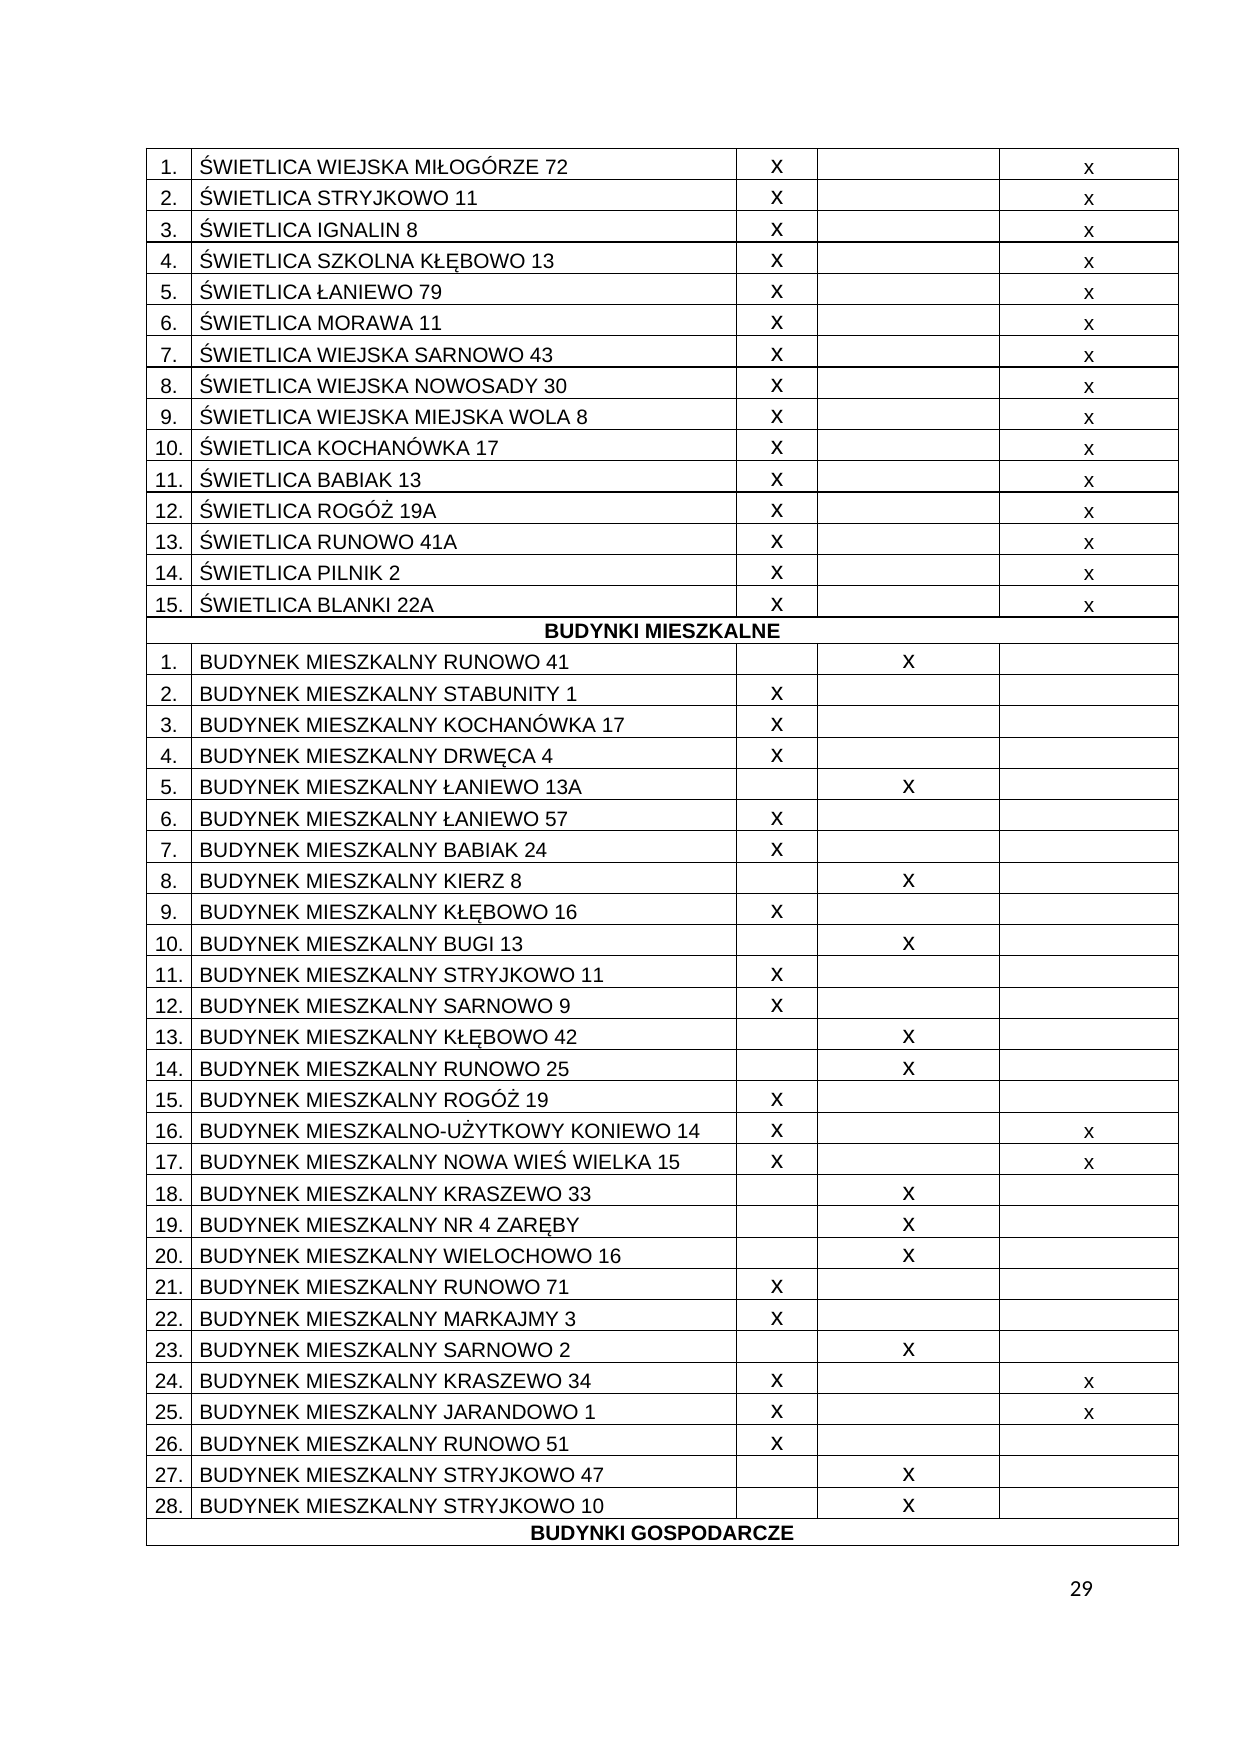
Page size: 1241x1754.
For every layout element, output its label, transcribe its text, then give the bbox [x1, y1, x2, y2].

table_cell BUDYNEK MIESZKALNO-UŻYTKOWY KONIEWO 14 [192, 1113, 736, 1143]
table_cell 7. [147, 336, 191, 366]
table_cell 9. [147, 399, 191, 429]
table_cell [818, 274, 999, 304]
table_cell BUDYNEK MIESZKALNY BABIAK 24 [192, 831, 736, 862]
table_cell x [737, 988, 817, 1018]
table_cell [737, 925, 817, 955]
table_cell BUDYNEK MIESZKALNY KIERZ 8 [192, 863, 736, 893]
table_cell [818, 1113, 999, 1143]
table_cell [1000, 1050, 1178, 1080]
table_cell [1000, 738, 1178, 768]
table_cell x [1000, 586, 1178, 616]
table_cell BUDYNEK MIESZKALNY WIELOCHOWO 16 [192, 1238, 736, 1268]
table_cell 21. [147, 1269, 191, 1299]
table_cell ŚWIETLICA MORAWA 11 [192, 305, 736, 335]
table_cell 16. [147, 1113, 191, 1143]
table_cell BUDYNEK MIESZKALNY DRWĘCA 4 [192, 738, 736, 768]
table_cell BUDYNEK MIESZKALNY RUNOWO 51 [192, 1425, 736, 1455]
table_cell x [1000, 524, 1178, 554]
table_cell [1000, 894, 1178, 924]
table_cell BUDYNEK MIESZKALNY NOWA WIEŚ WIELKA 15 [192, 1144, 736, 1174]
table_cell x [818, 1331, 999, 1362]
table_cell ŚWIETLICA WIEJSKA NOWOSADY 30 [192, 368, 736, 398]
table_cell 5. [147, 274, 191, 304]
table_cell 2. [147, 180, 191, 210]
table_cell x [818, 1019, 999, 1049]
table_cell x [737, 1113, 817, 1143]
table_cell [737, 1206, 817, 1237]
table_cell 18. [147, 1175, 191, 1205]
table_cell x [1000, 1144, 1178, 1174]
table_cell x [737, 675, 817, 705]
table_cell BUDYNEK MIESZKALNY STRYJKOWO 47 [192, 1456, 736, 1487]
table_cell BUDYNEK MIESZKALNY MARKAJMY 3 [192, 1300, 736, 1330]
table_cell 10. [147, 925, 191, 955]
table_cell BUDYNEK MIESZKALNY STRYJKOWO 11 [192, 956, 736, 987]
table_cell x [1000, 461, 1178, 491]
table_cell x [737, 180, 817, 210]
table_cell [1000, 863, 1178, 893]
table_cell x [737, 430, 817, 460]
table_cell [818, 988, 999, 1018]
table_cell [1000, 925, 1178, 955]
table_cell 28. [147, 1488, 191, 1518]
table_cell BUDYNEK MIESZKALNY KRASZEWO 34 [192, 1363, 736, 1393]
table_cell x [1000, 180, 1178, 210]
table_cell ŚWIETLICA IGNALIN 8 [192, 211, 736, 241]
table_cell x [737, 493, 817, 523]
table_cell BUDYNEK MIESZKALNY KŁĘBOWO 42 [192, 1019, 736, 1049]
table_cell [818, 1425, 999, 1455]
table_cell [1000, 644, 1178, 674]
table_cell x [1000, 274, 1178, 304]
table_cell [818, 149, 999, 179]
table_cell BUDYNEK MIESZKALNY ŁANIEWO 57 [192, 800, 736, 830]
table_cell x [737, 524, 817, 554]
table_cell [737, 1488, 817, 1518]
table_cell BUDYNEK MIESZKALNY RUNOWO 71 [192, 1269, 736, 1299]
table_cell [818, 738, 999, 768]
table_cell BUDYNEK MIESZKALNY SARNOWO 9 [192, 988, 736, 1018]
table_cell [1000, 1175, 1178, 1205]
table_cell [818, 493, 999, 523]
table_cell x [818, 769, 999, 799]
table_cell BUDYNEK MIESZKALNY KRASZEWO 33 [192, 1175, 736, 1205]
table_cell BUDYNEK MIESZKALNY JARANDOWO 1 [192, 1394, 736, 1424]
table_cell x [737, 800, 817, 830]
table_cell 1. [147, 644, 191, 674]
table_cell [737, 769, 817, 799]
table_cell x [737, 586, 817, 616]
table_cell x [1000, 1363, 1178, 1393]
table_cell ŚWIETLICA KOCHANÓWKA 17 [192, 430, 736, 460]
table_cell [1000, 1019, 1178, 1049]
table_cell 1. [147, 149, 191, 179]
table_cell x [1000, 149, 1178, 179]
table_cell 10. [147, 430, 191, 460]
table_cell x [737, 243, 817, 273]
table_cell [818, 243, 999, 273]
table_cell [818, 586, 999, 616]
table_cell [1000, 1331, 1178, 1362]
table_cell [818, 211, 999, 241]
table_cell x [737, 1144, 817, 1174]
table_cell x [1000, 555, 1178, 585]
table_cell x [1000, 430, 1178, 460]
table_cell [818, 706, 999, 737]
table_cell 19. [147, 1206, 191, 1237]
table_cell ŚWIETLICA ROGÓŻ 19A [192, 493, 736, 523]
table_cell x [737, 274, 817, 304]
table_cell BUDYNEK MIESZKALNY SARNOWO 2 [192, 1331, 736, 1362]
table_cell x [737, 738, 817, 768]
table_cell x [737, 149, 817, 179]
table_cell [818, 1269, 999, 1299]
table_cell [1000, 675, 1178, 705]
table_cell x [1000, 493, 1178, 523]
table_cell x [818, 1238, 999, 1268]
table_cell ŚWIETLICA WIEJSKA MIŁOGÓRZE 72 [192, 149, 736, 179]
table_cell [737, 1456, 817, 1487]
table_cell x [737, 399, 817, 429]
table_cell [1000, 1488, 1178, 1518]
table_cell 14. [147, 1050, 191, 1080]
table_cell 24. [147, 1363, 191, 1393]
table_cell x [1000, 336, 1178, 366]
table_cell BUDYNEK MIESZKALNY RUNOWO 25 [192, 1050, 736, 1080]
table_cell 5. [147, 769, 191, 799]
table_cell ŚWIETLICA RUNOWO 41A [192, 524, 736, 554]
table_cell x [737, 831, 817, 862]
table_cell ŚWIETLICA SZKOLNA KŁĘBOWO 13 [192, 243, 736, 273]
table_cell ŚWIETLICA STRYJKOWO 11 [192, 180, 736, 210]
table_cell ŚWIETLICA BLANKI 22A [192, 586, 736, 616]
table_cell x [1000, 1113, 1178, 1143]
table_cell [818, 1081, 999, 1112]
table_cell BUDYNEK MIESZKALNY BUGI 13 [192, 925, 736, 955]
table_cell [818, 1144, 999, 1174]
table_cell 6. [147, 305, 191, 335]
table_cell [818, 336, 999, 366]
table_cell x [818, 1206, 999, 1237]
table_cell 17. [147, 1144, 191, 1174]
table_cell 12. [147, 988, 191, 1018]
table_cell BUDYNEK MIESZKALNY ROGÓŻ 19 [192, 1081, 736, 1112]
table_cell [818, 1300, 999, 1330]
table_cell x [818, 644, 999, 674]
table_cell [1000, 831, 1178, 862]
table_cell BUDYNEK MIESZKALNY KOCHANÓWKA 17 [192, 706, 736, 737]
table_cell [737, 1050, 817, 1080]
table_cell BUDYNKI GOSPODARCZE [147, 1519, 1178, 1544]
table_cell 20. [147, 1238, 191, 1268]
table_cell x [1000, 1394, 1178, 1424]
table_cell [737, 1238, 817, 1268]
table_cell x [737, 1269, 817, 1299]
table_cell 25. [147, 1394, 191, 1424]
table_cell [818, 1394, 999, 1424]
table_cell [1000, 1206, 1178, 1237]
table_cell 4. [147, 243, 191, 273]
table_cell [1000, 1300, 1178, 1330]
table_cell x [818, 925, 999, 955]
table_cell [818, 800, 999, 830]
table_cell [737, 1175, 817, 1205]
table_cell 6. [147, 800, 191, 830]
table_cell [818, 399, 999, 429]
table_cell [818, 956, 999, 987]
table_cell BUDYNEK MIESZKALNY STABUNITY 1 [192, 675, 736, 705]
table_cell 7. [147, 831, 191, 862]
table_cell x [1000, 368, 1178, 398]
table_cell [818, 1363, 999, 1393]
table_cell [1000, 1081, 1178, 1112]
table_cell x [737, 956, 817, 987]
table_cell [1000, 706, 1178, 737]
table_cell 23. [147, 1331, 191, 1362]
table_cell 14. [147, 555, 191, 585]
table_cell 3. [147, 211, 191, 241]
table_cell 13. [147, 1019, 191, 1049]
table_cell 4. [147, 738, 191, 768]
table_cell [818, 524, 999, 554]
table_cell 22. [147, 1300, 191, 1330]
table_cell [1000, 956, 1178, 987]
table_cell x [737, 1363, 817, 1393]
table_cell BUDYNEK MIESZKALNY NR 4 ZARĘBY [192, 1206, 736, 1237]
table_cell [737, 863, 817, 893]
table_cell 12. [147, 493, 191, 523]
table_cell ŚWIETLICA WIEJSKA MIEJSKA WOLA 8 [192, 399, 736, 429]
table_cell x [737, 211, 817, 241]
table_cell BUDYNKI MIESZKALNE [147, 618, 1178, 643]
table_cell 13. [147, 524, 191, 554]
table_cell ŚWIETLICA WIEJSKA SARNOWO 43 [192, 336, 736, 366]
table_cell 26. [147, 1425, 191, 1455]
table_cell [818, 675, 999, 705]
table_cell [818, 555, 999, 585]
table_cell BUDYNEK MIESZKALNY RUNOWO 41 [192, 644, 736, 674]
table_cell BUDYNEK MIESZKALNY STRYJKOWO 10 [192, 1488, 736, 1518]
table_cell x [1000, 243, 1178, 273]
table_cell [818, 180, 999, 210]
table_cell 3. [147, 706, 191, 737]
table_cell x [737, 1394, 817, 1424]
table_cell 27. [147, 1456, 191, 1487]
table_cell x [818, 1488, 999, 1518]
table_cell [737, 1019, 817, 1049]
table_cell x [737, 555, 817, 585]
table_cell [818, 831, 999, 862]
table_cell x [818, 1050, 999, 1080]
table_cell [818, 368, 999, 398]
table_cell [818, 430, 999, 460]
table_cell x [1000, 399, 1178, 429]
table_cell x [737, 368, 817, 398]
table_cell ŚWIETLICA BABIAK 13 [192, 461, 736, 491]
table_cell x [737, 706, 817, 737]
table_cell x [737, 894, 817, 924]
table_cell 11. [147, 956, 191, 987]
table_cell [1000, 800, 1178, 830]
table_cell x [818, 1175, 999, 1205]
table_cell [1000, 1269, 1178, 1299]
table_cell 8. [147, 863, 191, 893]
table_cell [818, 461, 999, 491]
table_cell ŚWIETLICA ŁANIEWO 79 [192, 274, 736, 304]
table_cell ŚWIETLICA PILNIK 2 [192, 555, 736, 585]
table_cell 9. [147, 894, 191, 924]
table_cell 15. [147, 1081, 191, 1112]
table_cell x [818, 1456, 999, 1487]
table_cell [1000, 1456, 1178, 1487]
table_cell 11. [147, 461, 191, 491]
table_cell 2. [147, 675, 191, 705]
table_cell x [737, 1425, 817, 1455]
table_cell x [737, 305, 817, 335]
table_cell 15. [147, 586, 191, 616]
table_cell [1000, 1425, 1178, 1455]
table_cell [1000, 988, 1178, 1018]
table_cell [737, 644, 817, 674]
table_cell [1000, 769, 1178, 799]
table_cell x [1000, 211, 1178, 241]
table_cell x [737, 1300, 817, 1330]
table_cell [737, 1331, 817, 1362]
table_cell x [1000, 305, 1178, 335]
table_cell BUDYNEK MIESZKALNY KŁĘBOWO 16 [192, 894, 736, 924]
table_cell [818, 305, 999, 335]
table_cell 8. [147, 368, 191, 398]
table_cell BUDYNEK MIESZKALNY ŁANIEWO 13A [192, 769, 736, 799]
table_cell x [818, 863, 999, 893]
table_cell [1000, 1238, 1178, 1268]
table_cell x [737, 336, 817, 366]
table_cell [818, 894, 999, 924]
table_cell x [737, 1081, 817, 1112]
table_cell x [737, 461, 817, 491]
